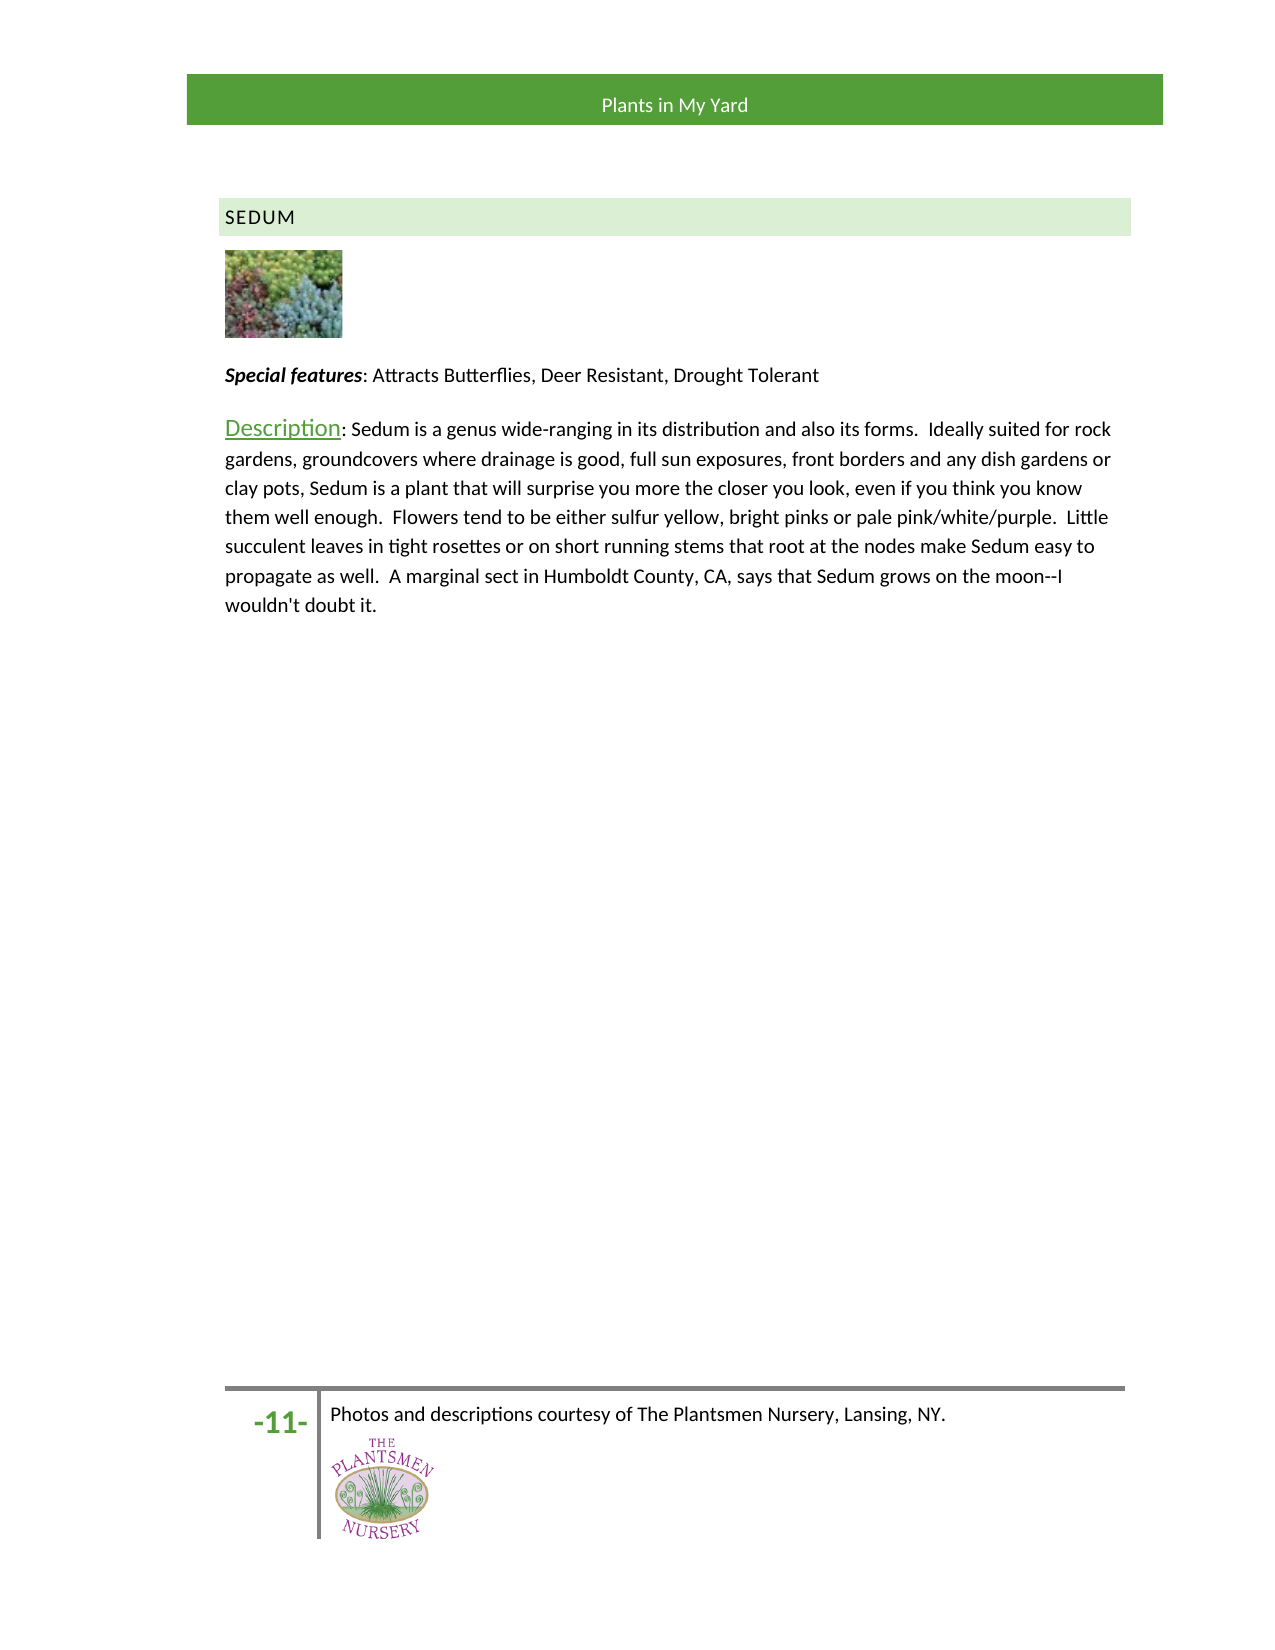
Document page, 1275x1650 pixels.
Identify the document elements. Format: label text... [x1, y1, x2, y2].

text Special features: Attracts Butterflies, Deer Resistant, Drought Tolerant [225, 362, 1125, 387]
picture [225, 250, 343, 338]
text Description: Sedum is a genus wide-ranging in its distribution and also its forms. Ideally suited for rock gardens, groundcovers where drainage is good, full sun exposures, front borders and any dish gardens or clay pots, Sedum is a plant that will surprise you more the closer you look, even if you think you know them well enough. Flowers tend to be either sulfur yellow, bright pinks or pale pink/white/purple. Little succulent leaves in tight rosettes or on short running stems that root at the nodes make Sedum easy to propagate as well. A marginal sect in Humboldt County, CA, says that Sedum grows on the moon--I wouldn't doubt it. [225, 412, 1125, 617]
picture [330, 1437, 435, 1540]
subtitle Sedum [225, 204, 1125, 229]
